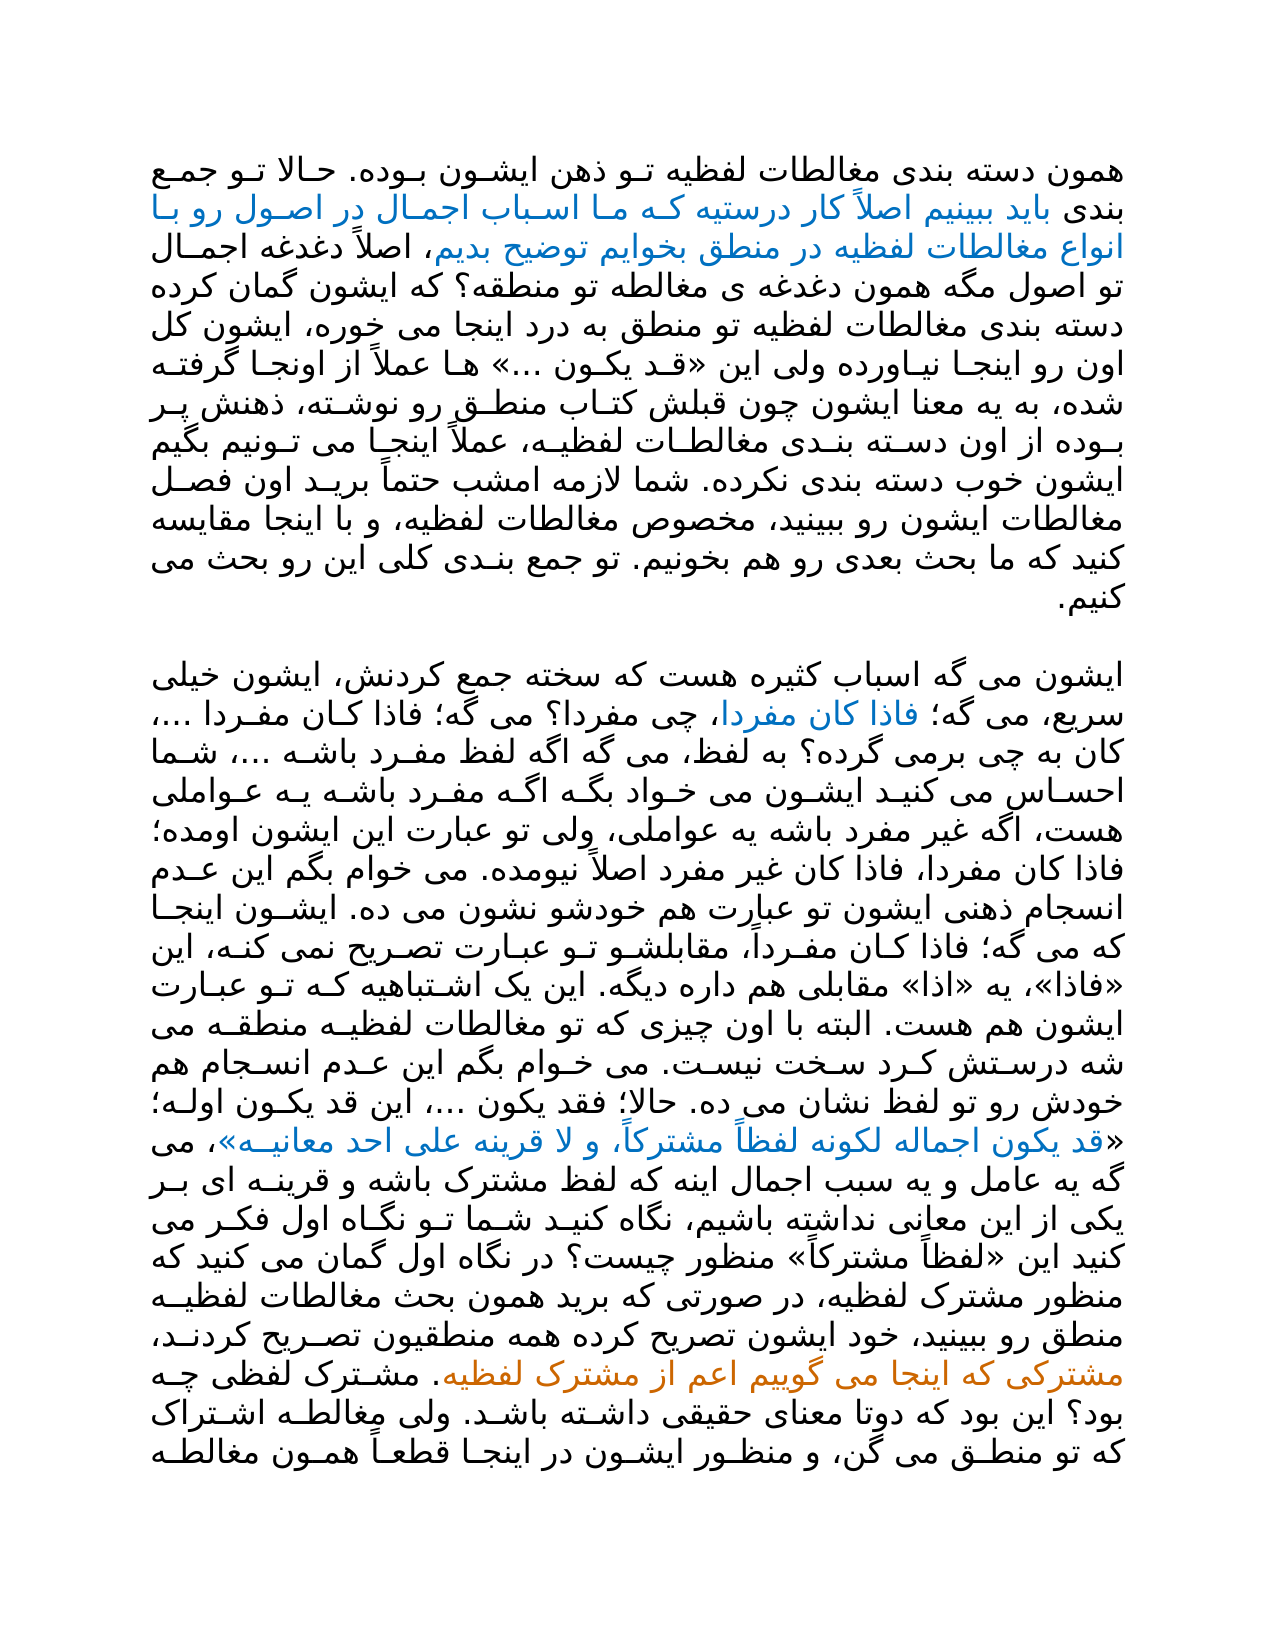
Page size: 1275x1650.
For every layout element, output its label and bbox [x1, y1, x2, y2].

text [150, 150, 1125, 616]
text [150, 655, 1125, 1471]
